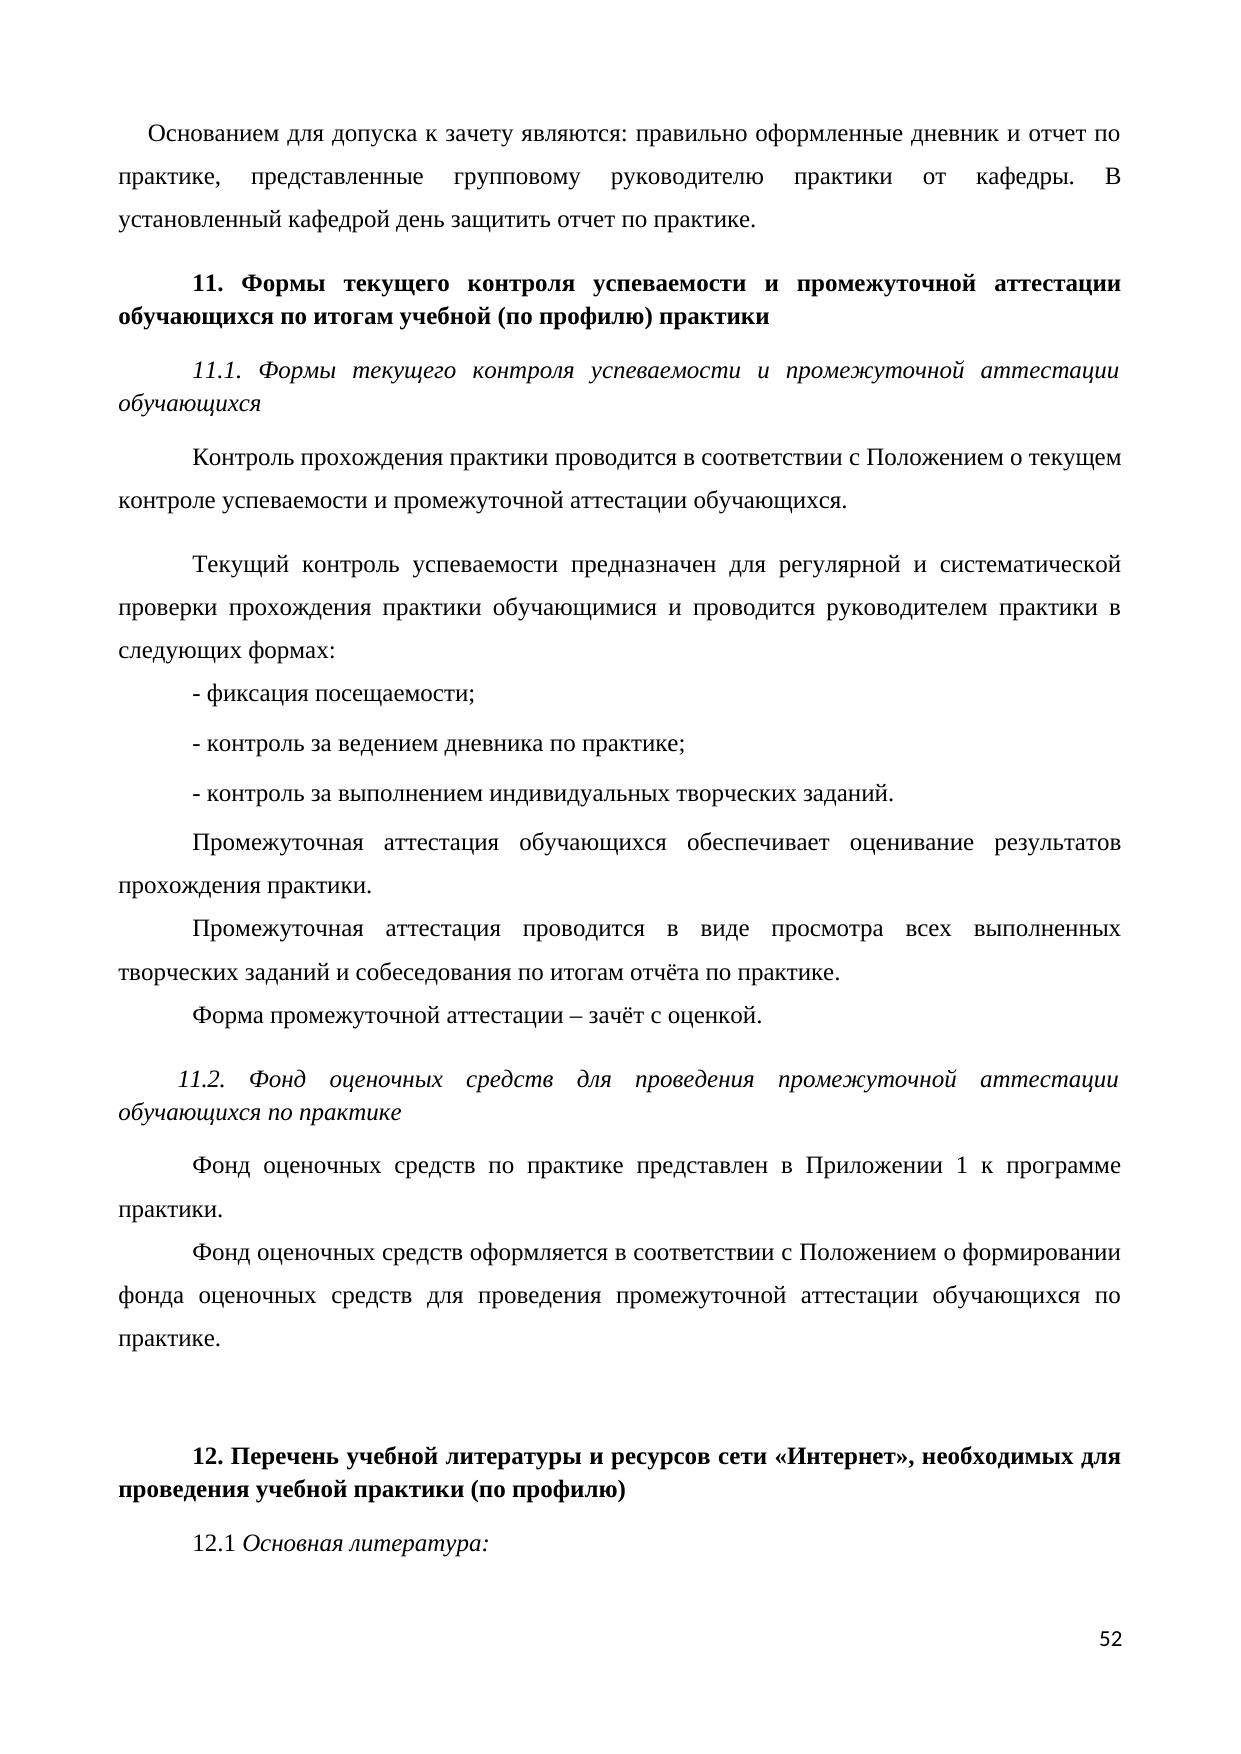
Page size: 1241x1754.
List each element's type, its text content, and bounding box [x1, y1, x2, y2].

text Промежуточная аттестация проводится в виде просмотра всех выполненных творческих заданий и собеседования по итогам отчёта по практике. [118, 913, 1122, 985]
text Контроль прохождения практики проводится в соответствии с Положением о текущем контроле успеваемости и промежуточной аттестации обучающихся. [118, 442, 1122, 514]
text Фонд оценочных средств оформляется в соответствии с Положением о формировании фонда оценочных средств для проведения промежуточной аттестации обучающихся по практике. [118, 1237, 1122, 1352]
text Промежуточная аттестация обучающихся обеспечивает оценивание результатов прохождения практики. [118, 827, 1122, 899]
text 12.1 Основная литература: [118, 1528, 1122, 1557]
text 11.2. Фонд оценочных средств для проведения промежуточной аттестации обучающихся по практике [118, 1064, 1122, 1126]
text Текущий контроль успеваемости предназначен для регулярной и систематической проверки прохождения практики обучающимися и проводится руководителем практики в следующих формах: [118, 549, 1122, 664]
text Основанием для допуска к зачету являются: правильно оформленные дневник и отчет по практике, представленные групповому руководителю практики от кафедры. В установленный кафедрой день защитить отчет по практике. [118, 118, 1122, 233]
text Фонд оценочных средств по практике представлен в Приложении 1 к программе практики. [118, 1151, 1122, 1222]
text - контроль за ведением дневника по практике; [118, 728, 1122, 757]
text - контроль за выполнением индивидуальных творческих заданий. [118, 778, 1122, 806]
text 12. Перечень учебной литературы и ресурсов сети «Интернет», необходимых для проведения учебной практики (по профилю) [118, 1441, 1122, 1503]
text - фиксация посещаемости; [118, 678, 1122, 707]
text 11. Формы текущего контроля успеваемости и промежуточной аттестации обучающихся по итогам учебной (по профилю) практики [118, 268, 1122, 330]
text 11.1. Формы текущего контроля успеваемости и промежуточной аттестации обучающихся [118, 355, 1122, 417]
text Форма промежуточной аттестации – зачёт с оценкой. [118, 1000, 1122, 1028]
